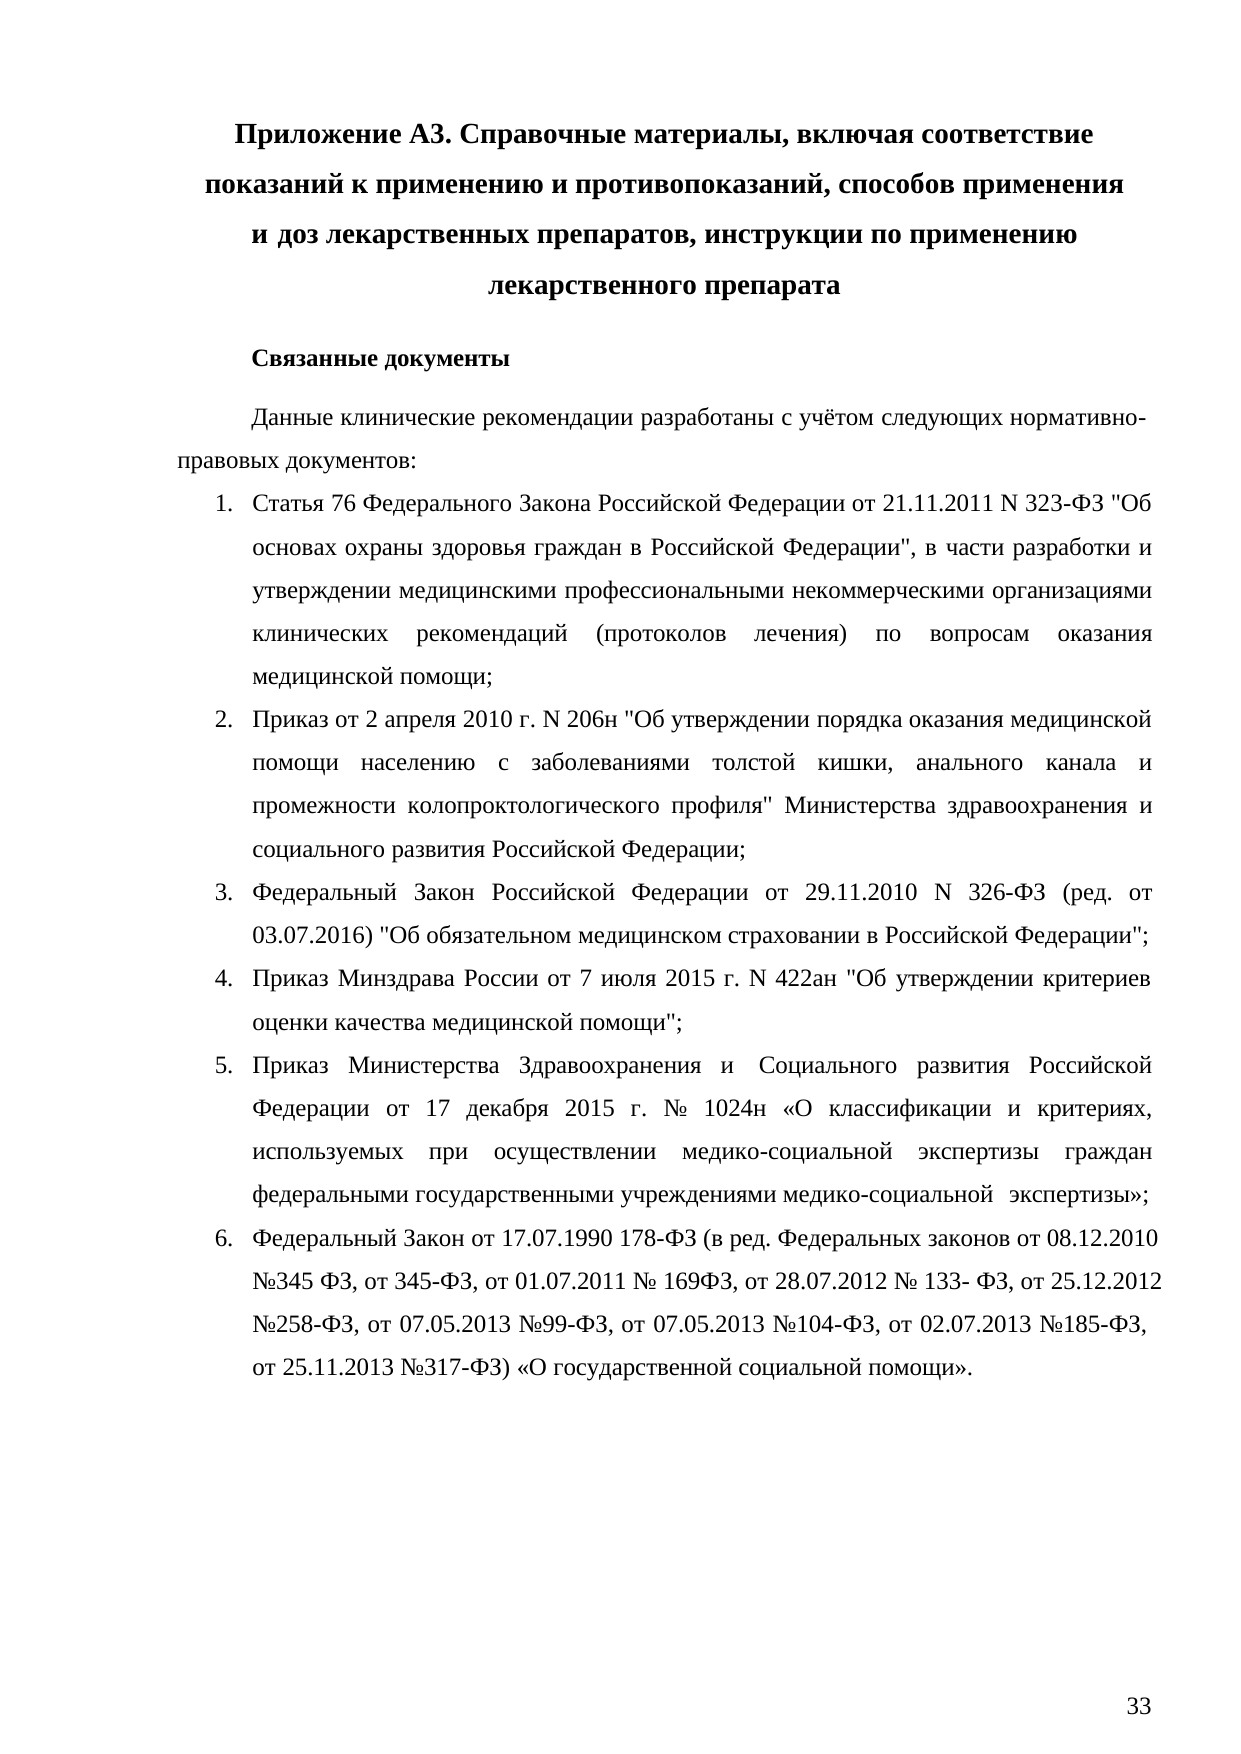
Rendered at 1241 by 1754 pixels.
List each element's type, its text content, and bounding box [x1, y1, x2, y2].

text от 25.11.2013 №317-ФЗ) «О государственной социальной помощи». [252, 1352, 1163, 1381]
list Федеральный Закон от 17.07.1990 178-ФЗ (в ред. Федеральных законов от 08.12.2010 [214, 1223, 1163, 1252]
list Статья 76 Федерального Закона Российской Федерации от 21.11.2011 N 323-ФЗ "Об основах охраны здоровья граждан в Российской Федерации", в части разработки и утверждении медицинскими профессиональными некоммерческими организациями клинических рекомендаций (протоколов лечения) по вопросам оказания медицинской помощи; [214, 488, 1152, 690]
text №345 ФЗ, от 345-ФЗ, от 01.07.2011 № 169ФЗ, от 28.07.2012 № 133- ФЗ, от 25.12.2012 [252, 1266, 1163, 1294]
subtitle Приложение А3. Справочные материалы, включая соответствие показаний к применению и противопоказаний, способов применения и доз лекарственных препаратов, инструкции по применению лекарственного препарата [192, 116, 1136, 300]
list Приказ Минздрава России от 7 июля 2015 г. N 422ан "Об утверждении критериев оценки качества медицинской помощи"; [214, 963, 1151, 1035]
list Приказ от 2 апреля 2010 г. N 206н "Об утверждении порядка оказания медицинской помощи населению с заболеваниями толстой кишки, анального канала и промежности колопроктологического профиля" Министерства здравоохранения и социального развития Российской Федерации; [214, 704, 1152, 862]
text Данные клинические рекомендации разработаны с учётом следующих нормативно- правовых документов: [177, 402, 1151, 474]
subtitle Связанные документы [251, 343, 1163, 372]
list Приказ Министерства Здравоохранения и Социального развития Российской Федерации от 17 декабря 2015 г. № 1024н «О классификации и критериях, используемых при осуществлении медико-социальной экспертизы граждан федеральными государственными учреждениями медико-социальной экспертизы»; [214, 1050, 1152, 1208]
text №258-ФЗ, от 07.05.2013 №99-ФЗ, от 07.05.2013 №104-ФЗ, от 02.07.2013 №185-ФЗ, [252, 1309, 1163, 1338]
list Федеральный Закон Российской Федерации от 29.11.2010 N 326-ФЗ (ред. от 03.07.2016) "Об обязательном медицинском страховании в Российской Федерации"; [214, 877, 1152, 949]
